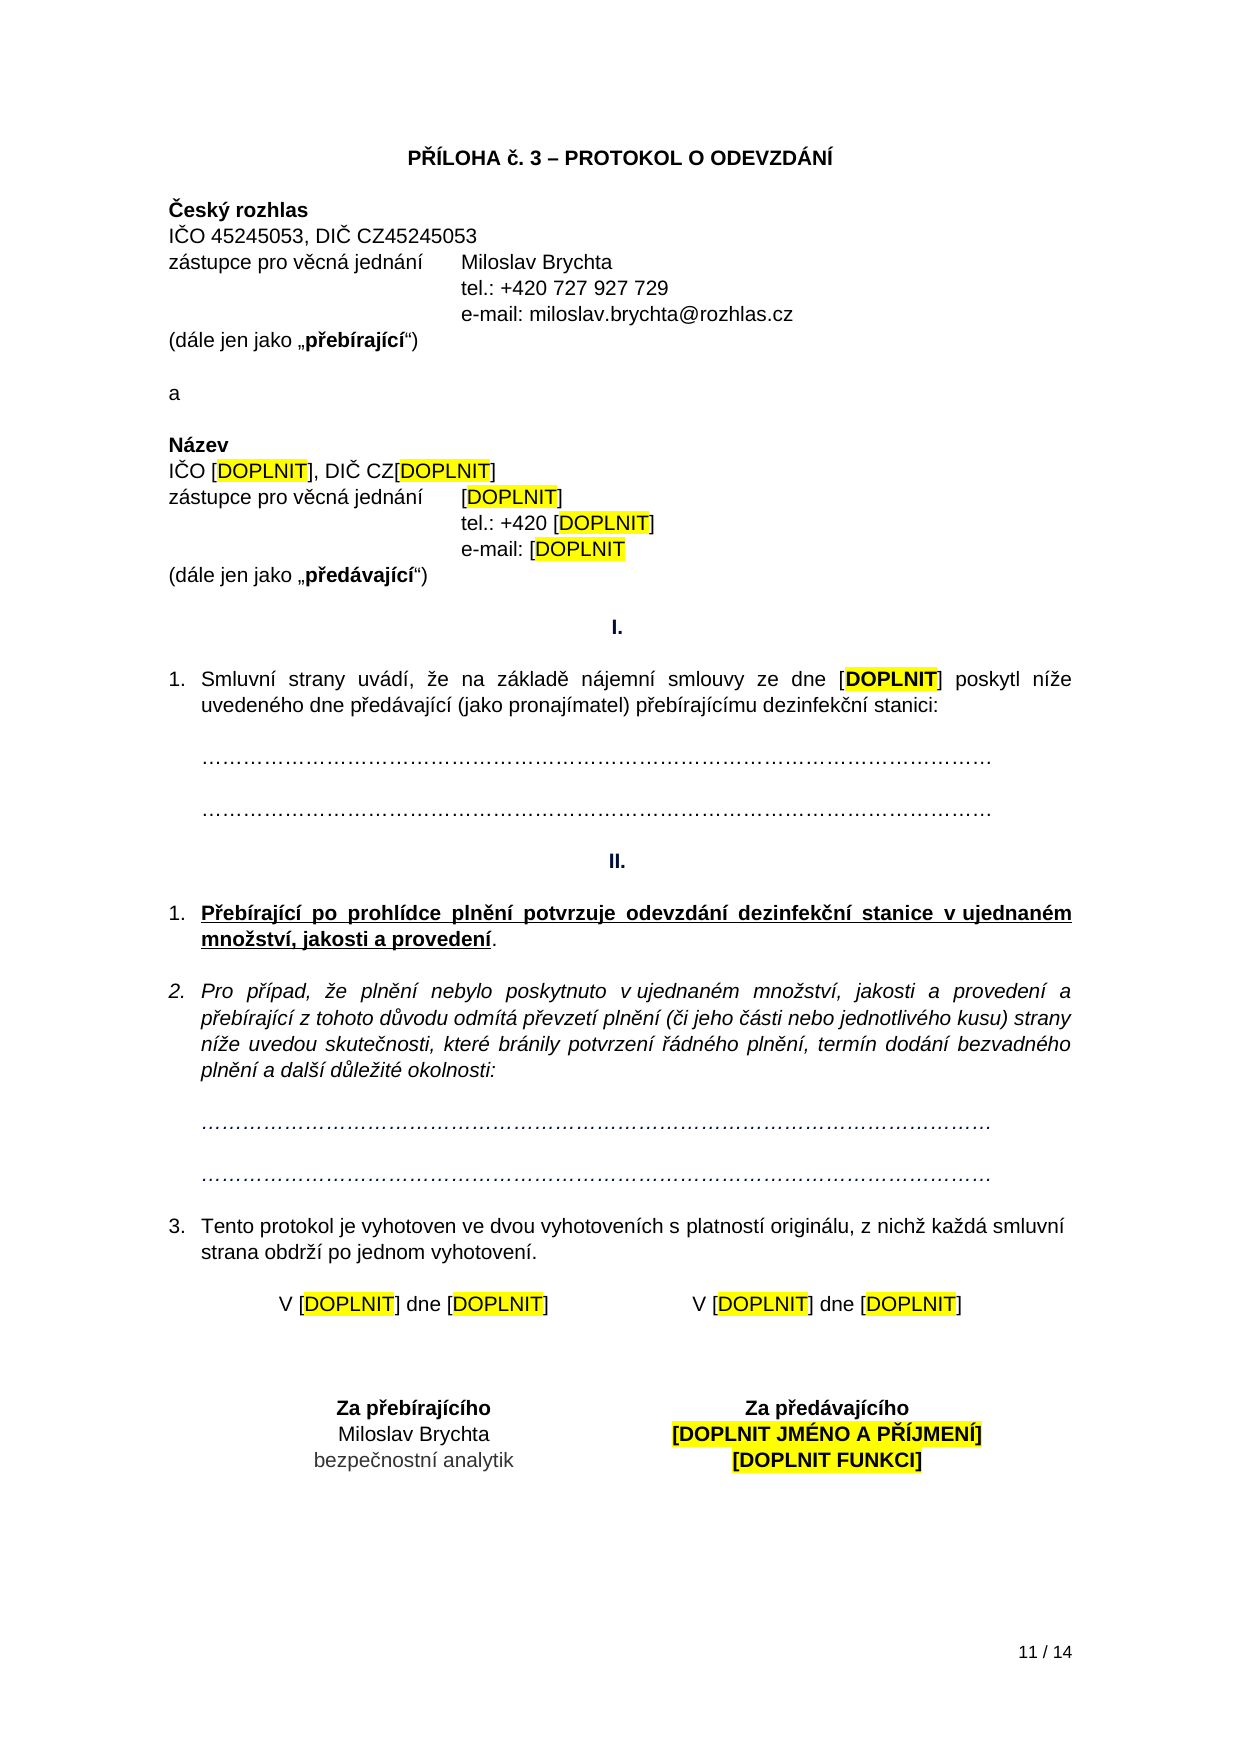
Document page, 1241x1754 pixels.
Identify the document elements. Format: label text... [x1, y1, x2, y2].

text Název [168, 431, 1072, 457]
text PŘÍLOHA č. 3 – PROTOKOL O ODEVZDÁNÍ [168, 145, 1072, 171]
table_header V [DOPLNIT] dne [DOPLNIT] [621, 1291, 1033, 1317]
table_cell Za přebírajícího Miloslav Brychta bezpečnostní analytik [207, 1317, 621, 1473]
subtitle …………………………………………………………………………………………………… [168, 1160, 1072, 1186]
text a [168, 379, 1072, 405]
list Smluvní strany uvádí, že na základě nájemní smlouvy ze dne [DOPLNIT] poskytl níže uvedeného dne předávající (jako pronajímatel) přebírajícímu dezinfekční stanici: [168, 666, 1072, 718]
text IČO [DOPLNIT], DIČ CZ[DOPLNIT] [168, 457, 1072, 483]
table_cell Za předávajícího [DOPLNIT JMÉNO A PŘÍJMENÍ] [DOPLNIT FUNKCI] [621, 1317, 1033, 1473]
list Přebírající po prohlídce plnění potvrzuje odevzdání dezinfekční stanice v ujednaném množství, jakosti a provedení. [168, 900, 1072, 952]
text (dále jen jako „předávající“) [168, 561, 1072, 587]
list …………………………………………………………………………………………………… [201, 796, 1072, 822]
text (dále jen jako „přebírající“) [168, 327, 1072, 353]
text IČO 45245053, DIČ CZ45245053 [168, 223, 1072, 249]
text e-mail: [DOPLNIT [168, 535, 1072, 561]
list …………………………………………………………………………………………………… [201, 744, 1072, 770]
subtitle …………………………………………………………………………………………………… [168, 1108, 1072, 1134]
text tel.: +420 727 927 729 [168, 275, 1072, 301]
table_header V [DOPLNIT] dne [DOPLNIT] [207, 1291, 621, 1317]
text e-mail: miloslav.brychta@rozhlas.cz [168, 301, 1072, 327]
text Český rozhlas [168, 197, 1072, 223]
text tel.: +420 [DOPLNIT] [168, 509, 1072, 535]
list Tento protokol je vyhotoven ve dvou vyhotoveních s platností originálu, z nichž každá smluvní strana obdrží po jednom vyhotovení. [168, 1212, 1072, 1264]
list Pro případ, že plnění nebylo poskytnuto v ujednaném množství, jakosti a provedení a přebírající z tohoto důvodu odmítá převzetí plnění (či jeho části nebo jednotlivého kusu) strany níže uvedou skutečnosti, které bránily potvrzení řádného plnění, termín dodání bezvadného plnění a další důležité okolnosti: [168, 978, 1072, 1082]
text zástupce pro věcná jednání [DOPLNIT] [168, 483, 1072, 509]
text zástupce pro věcná jednání Miloslav Brychta [168, 249, 1072, 275]
